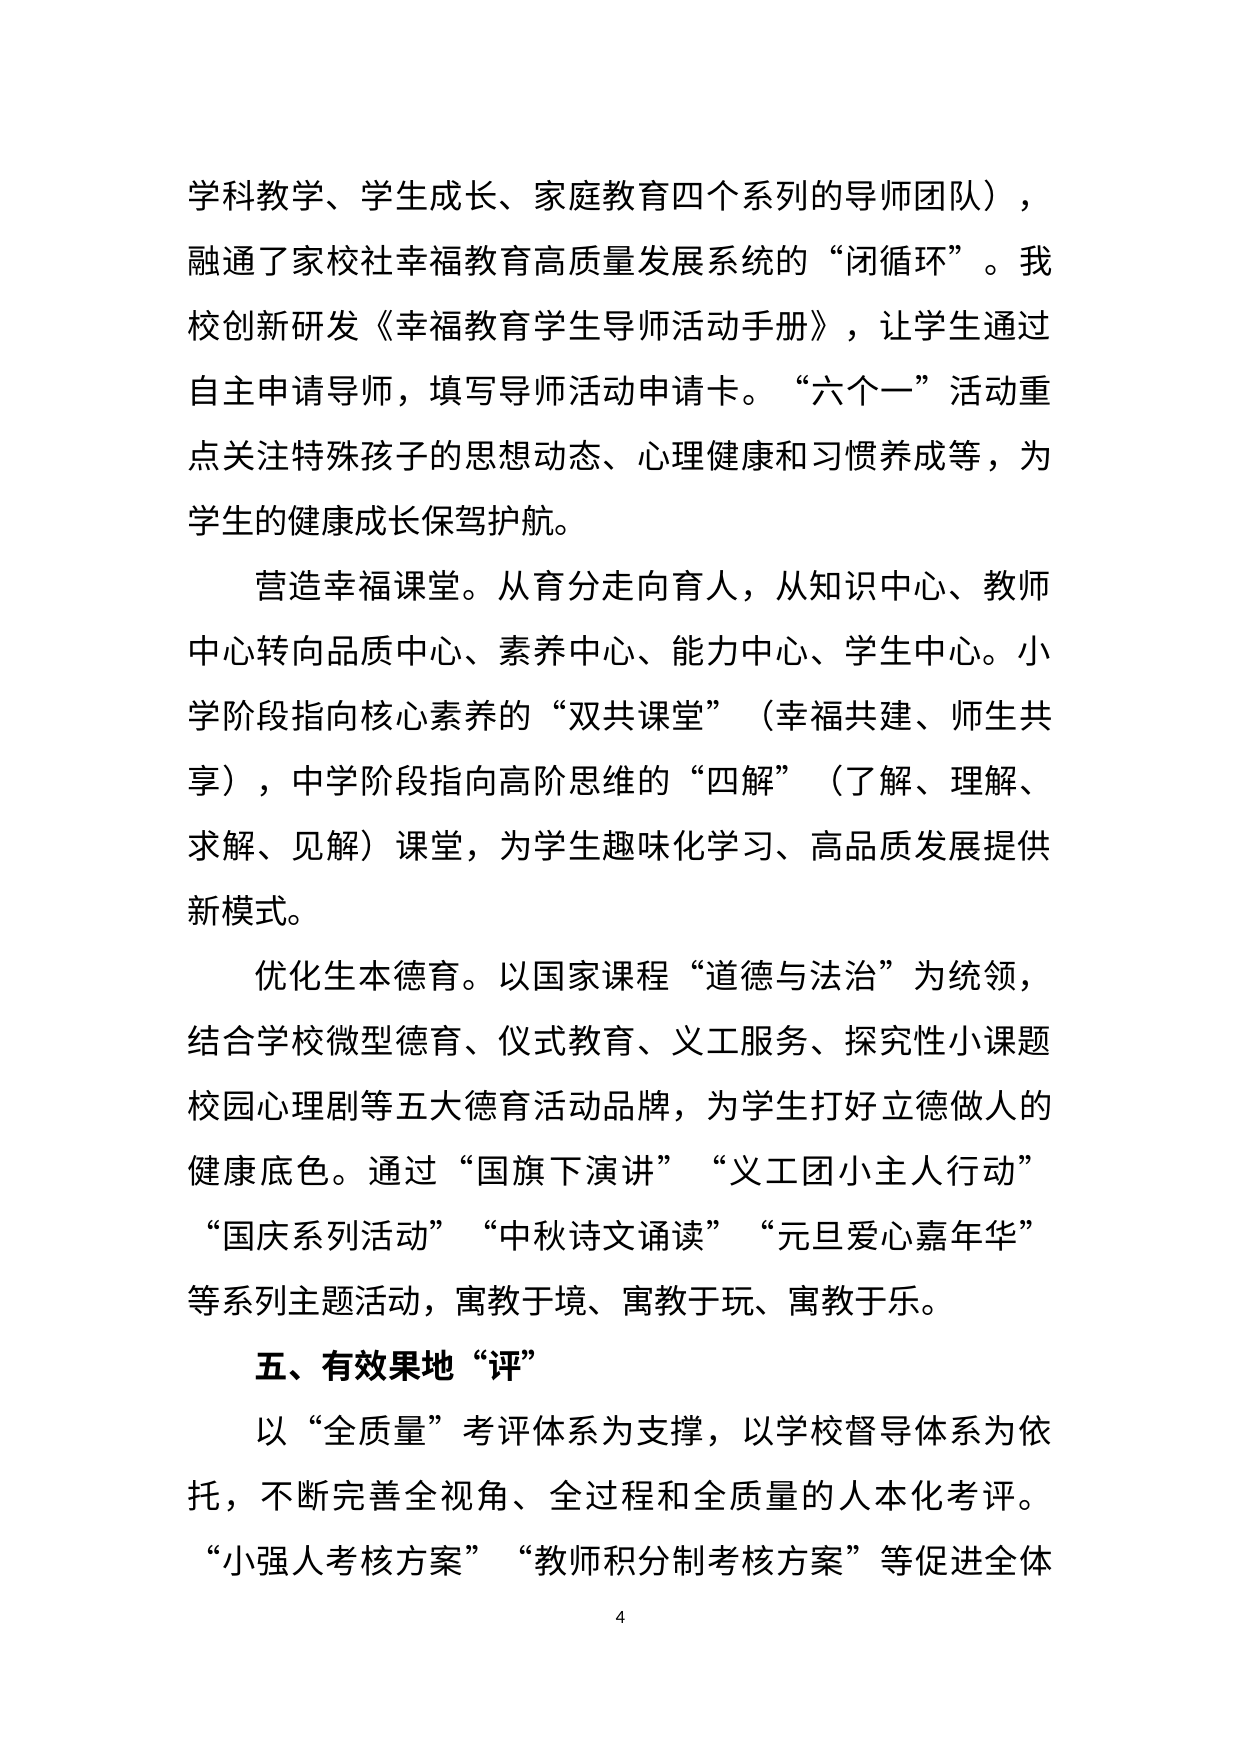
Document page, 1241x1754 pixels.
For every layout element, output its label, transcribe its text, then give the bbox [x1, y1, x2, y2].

text 优化生本德育。以国家课程“道德与法治”为统领，结合学校微型德育、仪式教育、义工服务、探究性小课题、校园心理剧等五大德育活动品牌，为学生打好立德做人的健康底色。通过“国旗下演讲”“义工团小主人行动”“国庆系列活动”“中秋诗文诵读”“元旦爱心嘉年华”等系列主题活动，寓教于境、寓教于玩、寓教于乐。 [187, 942, 1053, 1332]
text 五、有效果地“评” [187, 1332, 1053, 1397]
text 营造幸福课堂。从育分走向育人，从知识中心、教师中心转向品质中心、素养中心、能力中心、学生中心。小学阶段指向核心素养的“双共课堂”（幸福共建、师生共享），中学阶段指向高阶思维的“四解”（了解、理解、求解、见解）课堂，为学生趣味化学习、高品质发展提供新模式。 [187, 552, 1053, 942]
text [187, 1397, 1053, 1592]
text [187, 162, 1053, 552]
